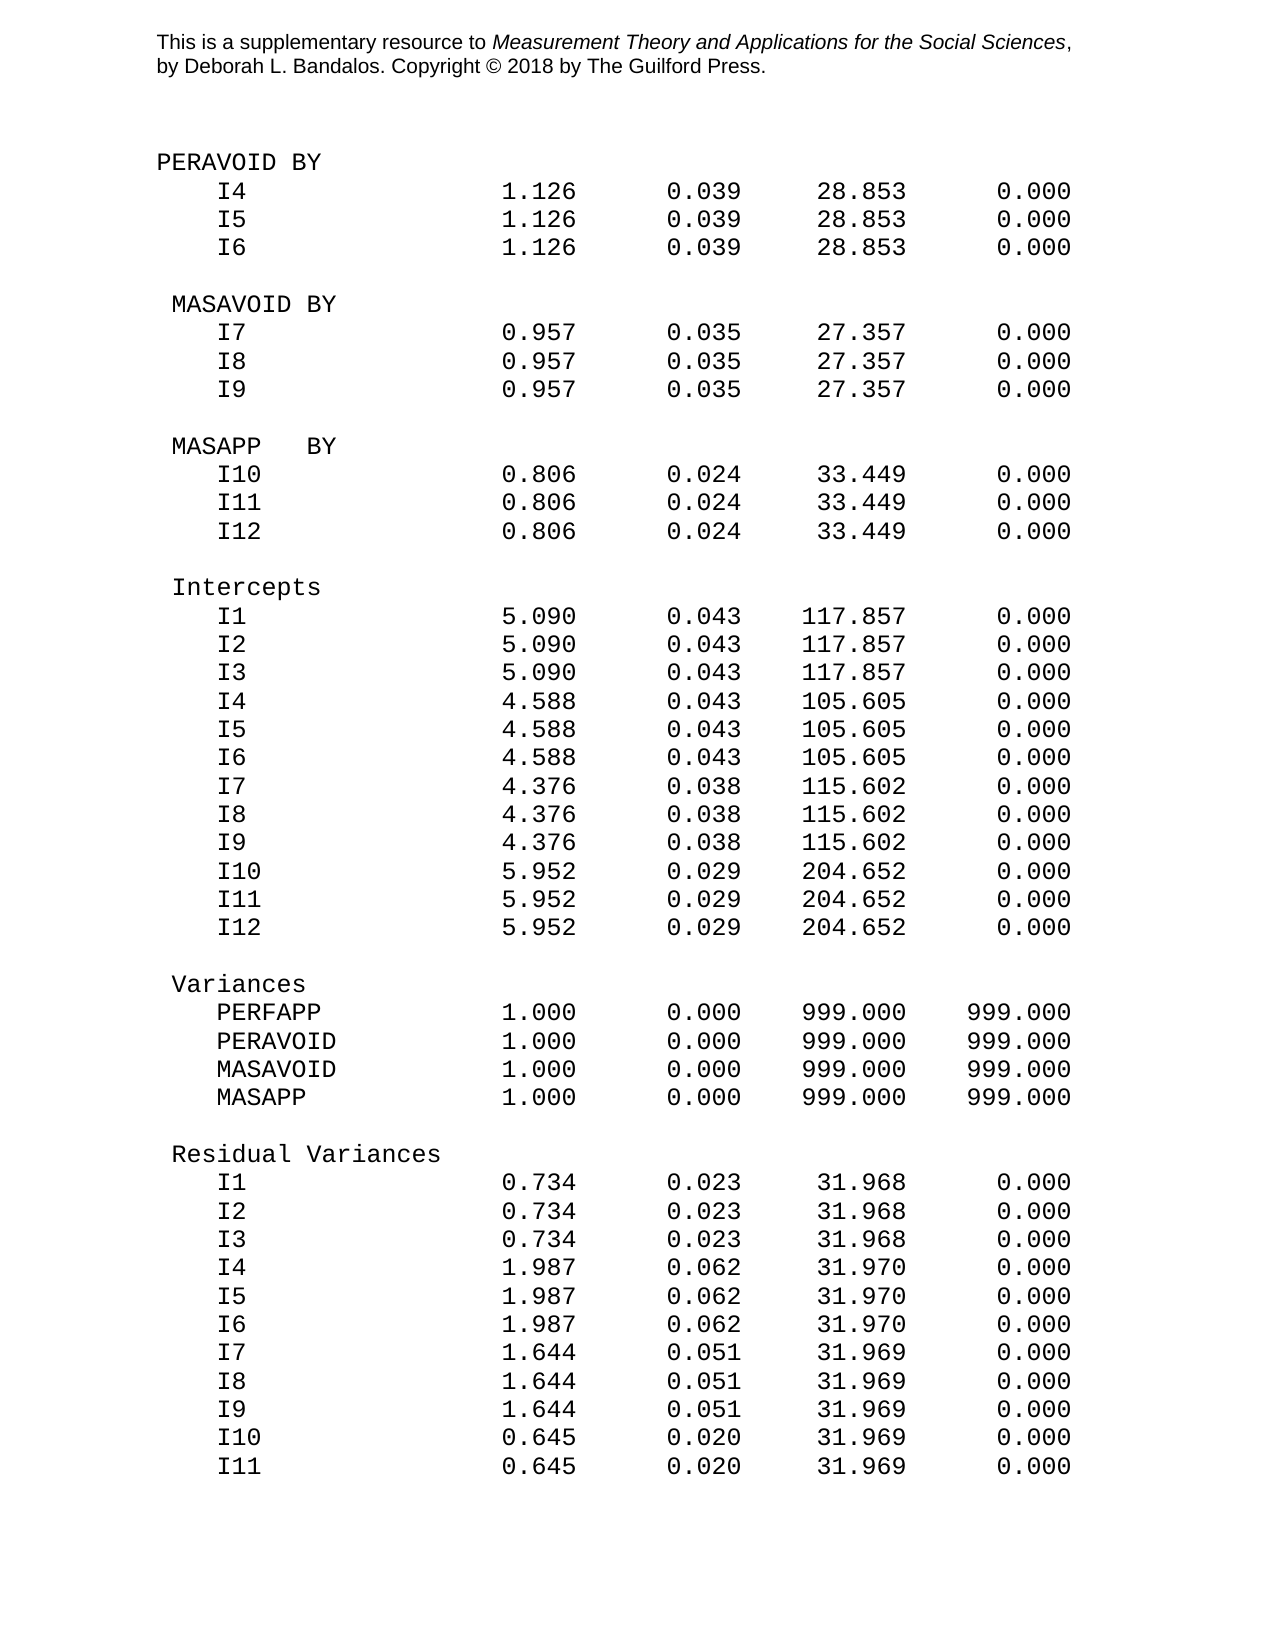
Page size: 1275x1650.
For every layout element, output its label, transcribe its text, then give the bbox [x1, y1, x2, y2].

text I5 1.126 0.039 28.853 0.000 [156, 207, 1118, 235]
text I7 1.644 0.051 31.969 0.000 [156, 1340, 1118, 1368]
text I11 5.952 0.029 204.652 0.000 [156, 887, 1118, 915]
text I10 5.952 0.029 204.652 0.000 [156, 858, 1118, 887]
text I4 1.126 0.039 28.853 0.000 [156, 178, 1118, 207]
text I10 0.645 0.020 31.969 0.000 [156, 1425, 1118, 1453]
text I7 0.957 0.035 27.357 0.000 [156, 320, 1118, 348]
text I12 5.952 0.029 204.652 0.000 [156, 915, 1118, 943]
text Residual Variances [156, 1142, 1118, 1170]
text I1 0.734 0.023 31.968 0.000 [156, 1170, 1118, 1198]
text I4 1.987 0.062 31.970 0.000 [156, 1255, 1118, 1283]
text MASAVOID 1.000 0.000 999.000 999.000 [156, 1057, 1118, 1085]
text I4 4.588 0.043 105.605 0.000 [156, 688, 1118, 717]
text I8 0.957 0.035 27.357 0.000 [156, 348, 1118, 377]
text I10 0.806 0.024 33.449 0.000 [156, 462, 1118, 490]
text I11 0.645 0.020 31.969 0.000 [156, 1453, 1118, 1482]
text MASAVOID BY [156, 292, 1118, 320]
text PERAVOID 1.000 0.000 999.000 999.000 [156, 1028, 1118, 1057]
text MASAPP 1.000 0.000 999.000 999.000 [156, 1085, 1118, 1113]
text I6 1.126 0.039 28.853 0.000 [156, 235, 1118, 263]
text I11 0.806 0.024 33.449 0.000 [156, 490, 1118, 518]
text Variances [156, 972, 1118, 1000]
text I7 4.376 0.038 115.602 0.000 [156, 773, 1118, 802]
text I3 0.734 0.023 31.968 0.000 [156, 1227, 1118, 1255]
text I6 1.987 0.062 31.970 0.000 [156, 1312, 1118, 1340]
text PERFAPP 1.000 0.000 999.000 999.000 [156, 1000, 1118, 1028]
text I5 1.987 0.062 31.970 0.000 [156, 1283, 1118, 1312]
text Intercepts [156, 575, 1118, 603]
text I9 1.644 0.051 31.969 0.000 [156, 1397, 1118, 1425]
text I6 4.588 0.043 105.605 0.000 [156, 745, 1118, 773]
text I5 4.588 0.043 105.605 0.000 [156, 717, 1118, 745]
text MASAPP BY [156, 433, 1118, 462]
text I1 5.090 0.043 117.857 0.000 [156, 603, 1118, 632]
text I12 0.806 0.024 33.449 0.000 [156, 518, 1118, 547]
text I3 5.090 0.043 117.857 0.000 [156, 660, 1118, 688]
text I9 0.957 0.035 27.357 0.000 [156, 377, 1118, 405]
text PERAVOID BY [156, 150, 1118, 178]
text I9 4.376 0.038 115.602 0.000 [156, 830, 1118, 858]
text I8 4.376 0.038 115.602 0.000 [156, 802, 1118, 830]
text I2 0.734 0.023 31.968 0.000 [156, 1198, 1118, 1227]
text I8 1.644 0.051 31.969 0.000 [156, 1368, 1118, 1397]
text I2 5.090 0.043 117.857 0.000 [156, 632, 1118, 660]
